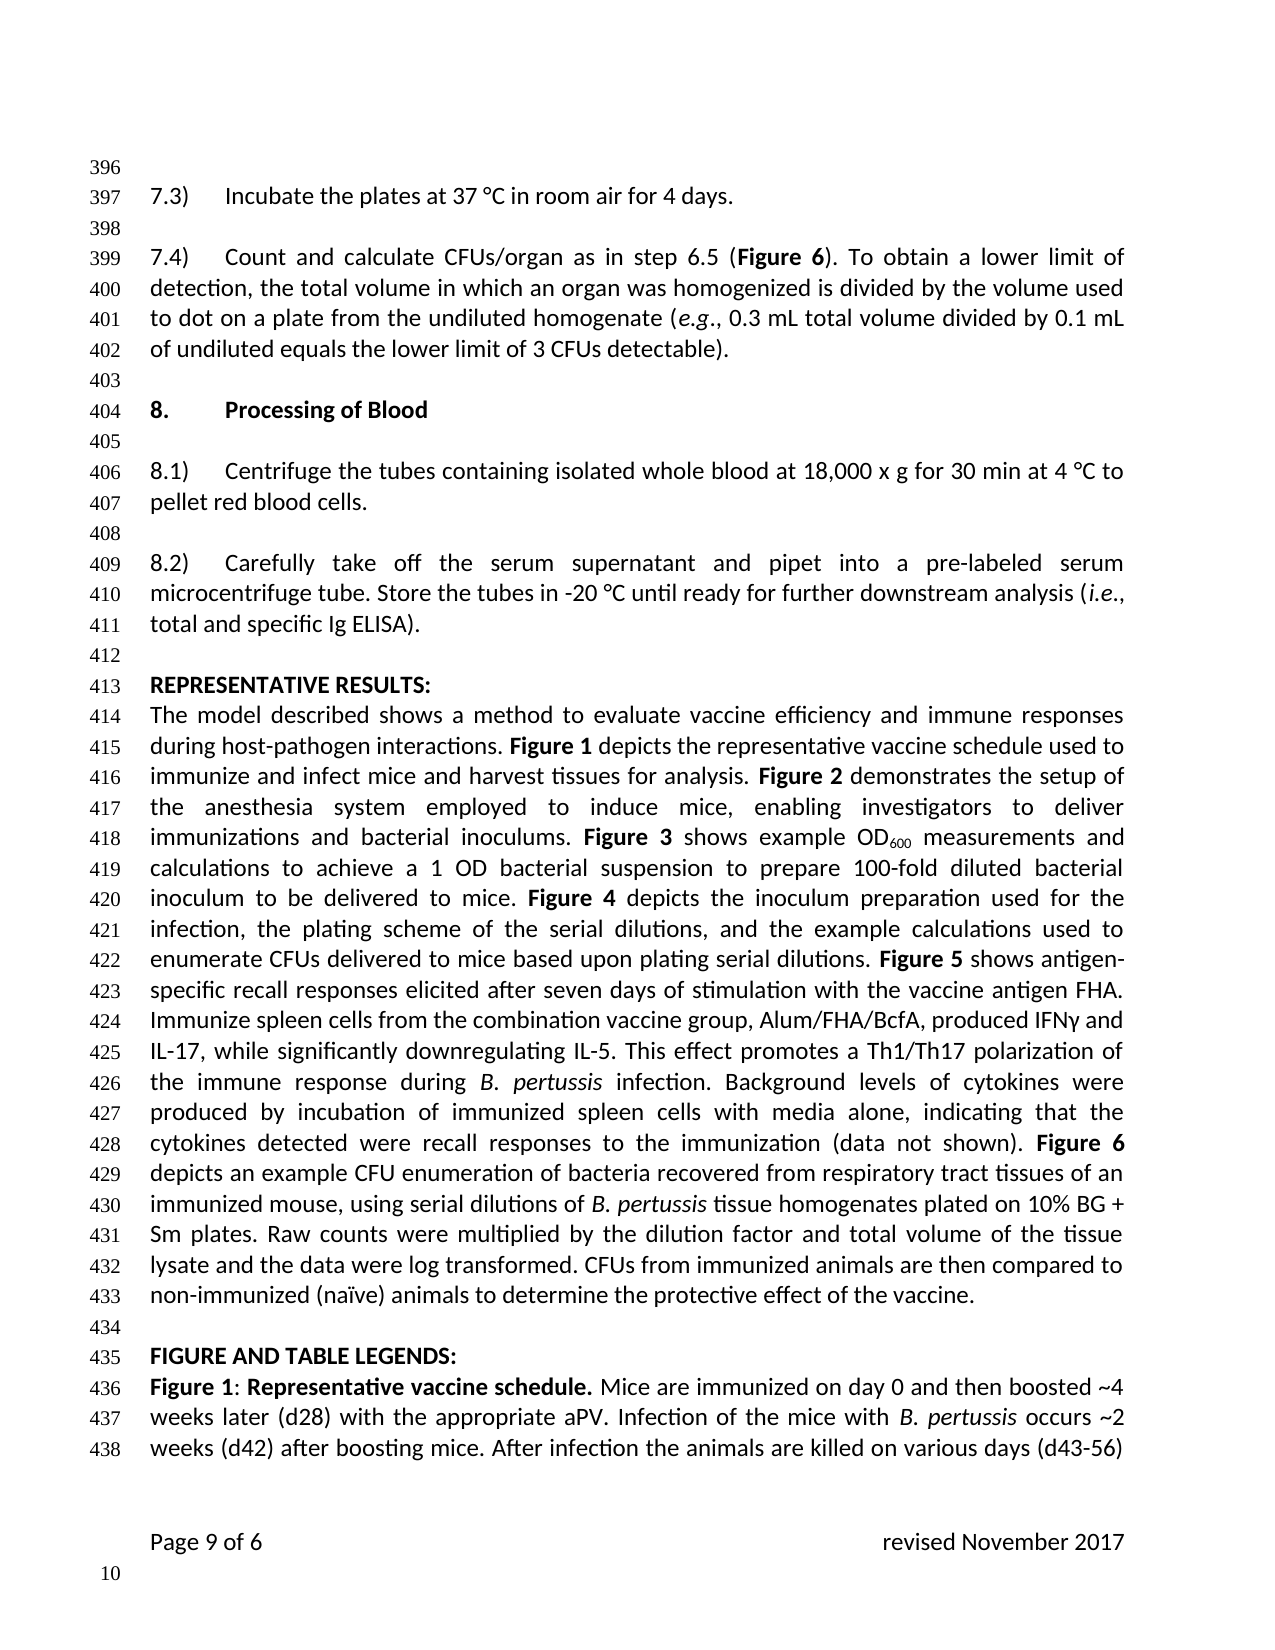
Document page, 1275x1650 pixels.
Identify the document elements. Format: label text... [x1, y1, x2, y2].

text 7.4) Count and calculate CFUs/organ as in step 6.5 (Figure 6). To obtain a lower limit of detection, the total volume in which an organ was homogenized is divided by the volume used to dot on a plate from the undiluted homogenate (e.g., 0.3 mL total volume divided by 0.1 mL of undiluted equals the lower limit of 3 CFUs detectable). [150, 242, 1125, 364]
list Processing of Blood [150, 394, 1125, 425]
text 8.1) Centrifuge the tubes containing isolated whole blood at 18,000 x g for 30 min at 4 °C to pellet red blood cells. [150, 455, 1125, 516]
text REPRESENTATIVE RESULTS: [150, 669, 1125, 699]
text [150, 1371, 1125, 1462]
text 8.2) Carefully take off the serum supernatant and pipet into a pre-labeled serum microcentrifuge tube. Store the tubes in -20 °C until ready for further downstream analysis (i.e., total and specific Ig ELISA). [150, 547, 1125, 638]
text 7.3) Incubate the plates at 37 °C in room air for 4 days. [150, 181, 1125, 211]
text The model described shows a method to evaluate vaccine efficiency and immune responses during host-pathogen interactions. Figure 1 depicts the representative vaccine schedule used to immunize and infect mice and harvest tissues for analysis. Figure 2 demonstrates the setup of the anesthesia system employed to induce mice, enabling investigators to deliver immunizations and bacterial inoculums. Figure 3 shows example OD600 measurements and calculations to achieve a 1 OD bacterial suspension to prepare 100-fold diluted bacterial inoculum to be delivered to mice. Figure 4 depicts the inoculum preparation used for the infection, the plating scheme of the serial dilutions, and the example calculations used to enumerate CFUs delivered to mice based upon plating serial dilutions. Figure 5 shows antigen-specific recall responses elicited after seven days of stimulation with the vaccine antigen FHA. Immunize spleen cells from the combination vaccine group, Alum/FHA/BcfA, produced IFNγ and IL-17, while significantly downregulating IL-5. This effect promotes a Th1/Th17 polarization of the immune response during B. pertussis infection. Background levels of cytokines were produced by incubation of immunized spleen cells with media alone, indicating that the cytokines detected were recall responses to the immunization (data not shown). Figure 6 depicts an example CFU enumeration of bacteria recovered from respiratory tract tissues of an immunized mouse, using serial dilutions of B. pertussis tissue homogenates plated on 10% BG + Sm plates. Raw counts were multiplied by the dilution factor and total volume of the tissue lysate and the data were log transformed. CFUs from immunized animals are then compared to non-immunized (naïve) animals to determine the protective effect of the vaccine. [150, 699, 1125, 1310]
text FIGURE AND TABLE LEGENDS: [150, 1340, 1125, 1371]
